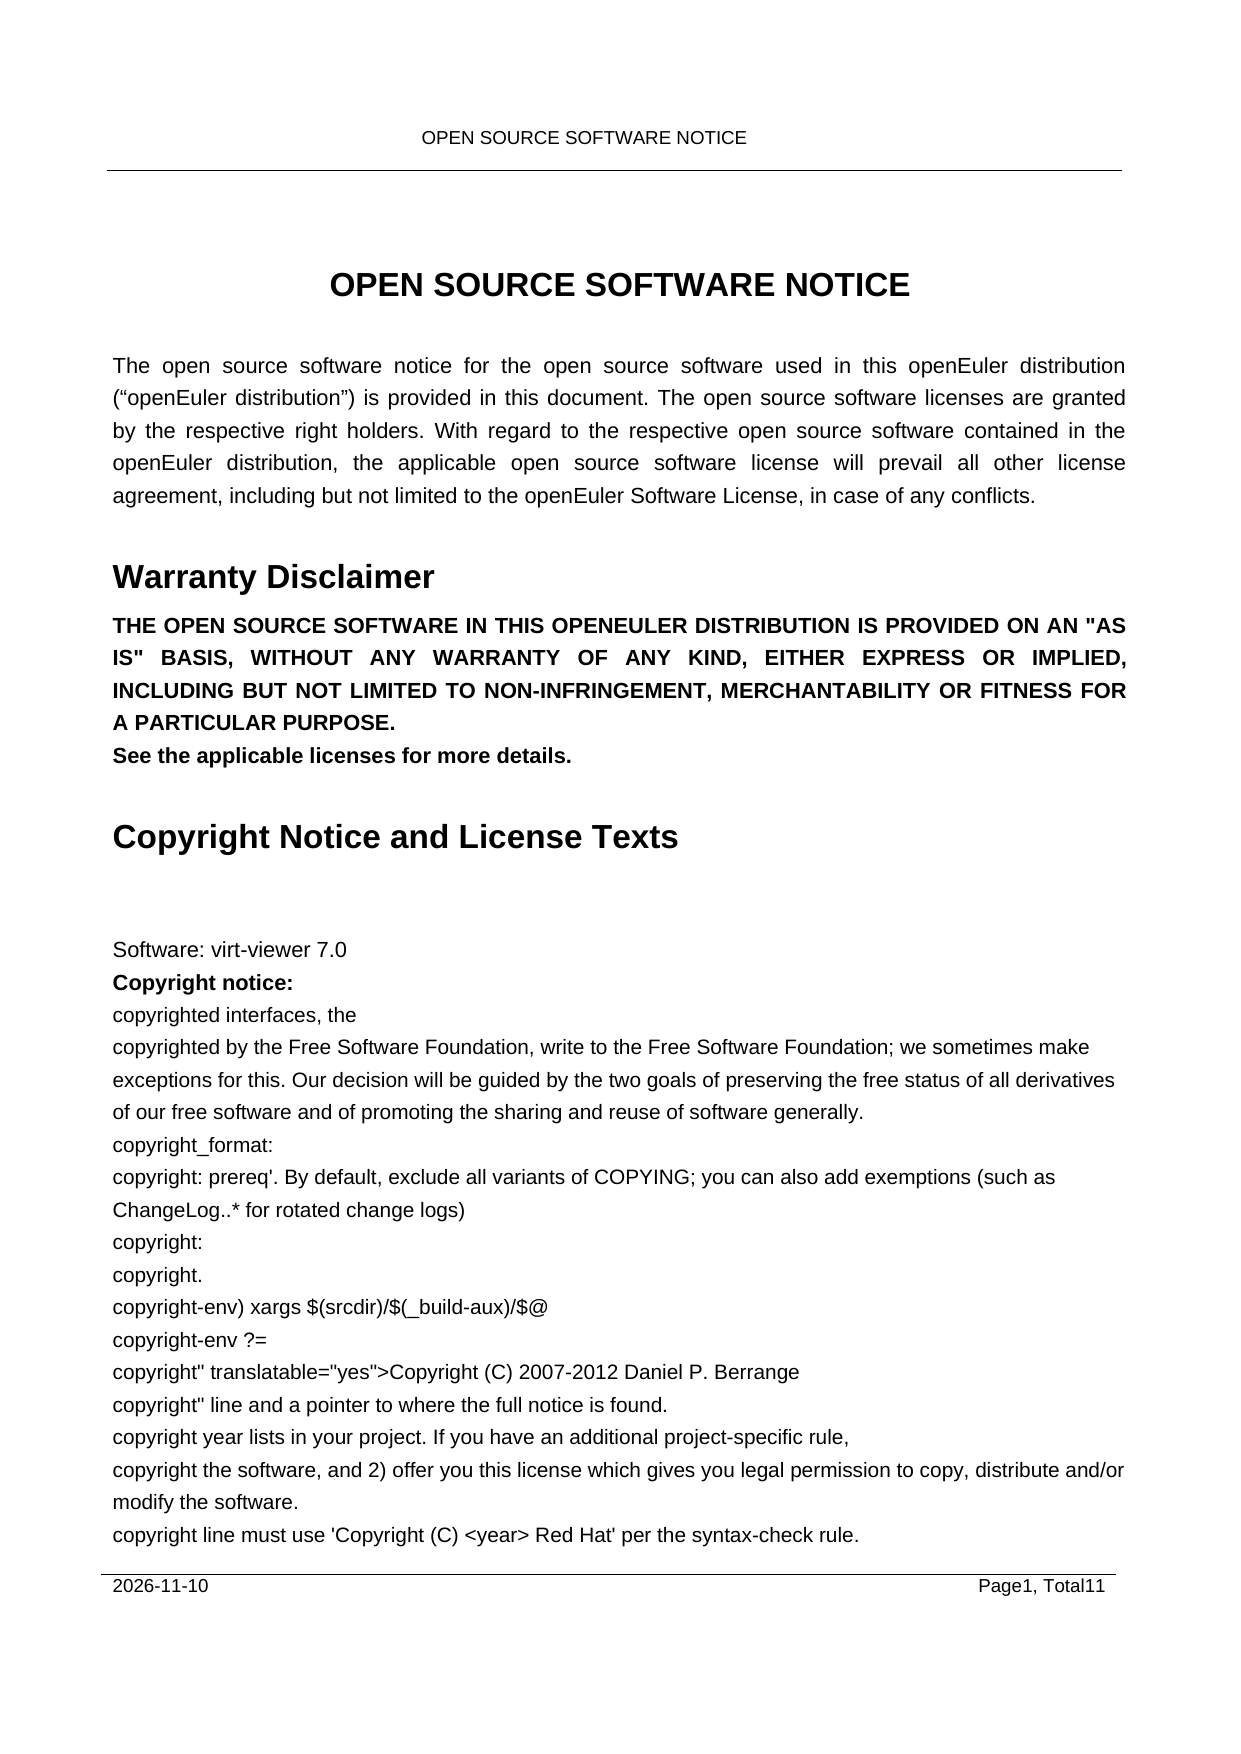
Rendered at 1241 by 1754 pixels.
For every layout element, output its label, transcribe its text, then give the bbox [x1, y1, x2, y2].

text copyright_format: [112, 1128, 1128, 1161]
text OPEN SOURCE SOFTWARE NOTICE [112, 251, 1128, 316]
text copyright" line and a pointer to where the full notice is found. [112, 1388, 1128, 1421]
text Copyright Notice and License Texts [112, 804, 1128, 869]
text The open source software notice for the open source software used in this openEuler distribution (“openEuler distribution”) is provided in this document. The open source software licenses are granted by the respective right holders. With regard to the respective open source software contained in the openEuler distribution, the applicable open source software license will prevail all other license agreement, including but not limited to the openEuler Software License, in case of any conflicts. [112, 349, 1128, 511]
text copyright year lists in your project. If you have an additional project-specific rule, [112, 1421, 1128, 1453]
text Copyright notice: [112, 966, 1128, 998]
text copyrighted by the Free Software Foundation, write to the Free Software Foundation; we sometimes make exceptions for this. Our decision will be guided by the two goals of preserving the free status of all derivatives of our free software and of promoting the sharing and reuse of software generally. [112, 1031, 1128, 1128]
text copyright. [112, 1258, 1128, 1291]
text THE OPEN SOURCE SOFTWARE IN THIS OPENEULER DISTRIBUTION IS PROVIDED ON AN "AS IS" BASIS, WITHOUT ANY WARRANTY OF ANY KIND, EITHER EXPRESS OR IMPLIED, INCLUDING BUT NOT LIMITED TO NON-INFRINGEMENT, MERCHANTABILITY OR FITNESS FOR A PARTICULAR PURPOSE. See the applicable licenses for more details. [112, 609, 1128, 771]
text copyright: prereq'. By default, exclude all variants of COPYING; you can also add exemptions (such as ChangeLog..* for rotated change logs) [112, 1161, 1128, 1226]
text copyrighted interfaces, the [112, 998, 1128, 1031]
text copyright line must use 'Copyright (C) <year> Red Hat' per the syntax-check rule. [112, 1518, 1128, 1551]
text Software: virt-viewer 7.0 [112, 933, 1128, 966]
text copyright-env ?= [112, 1323, 1128, 1356]
text copyright-env) xargs $(srcdir)/$(_build-aux)/$@ [112, 1291, 1128, 1323]
text copyright: [112, 1226, 1128, 1258]
text copyright the software, and 2) offer you this license which gives you legal permission to copy, distribute and/or modify the software. [112, 1453, 1128, 1518]
text copyright" translatable="yes">Copyright (C) 2007-2012 Daniel P. Berrange [112, 1356, 1128, 1388]
text Warranty Disclaimer [112, 544, 1128, 609]
